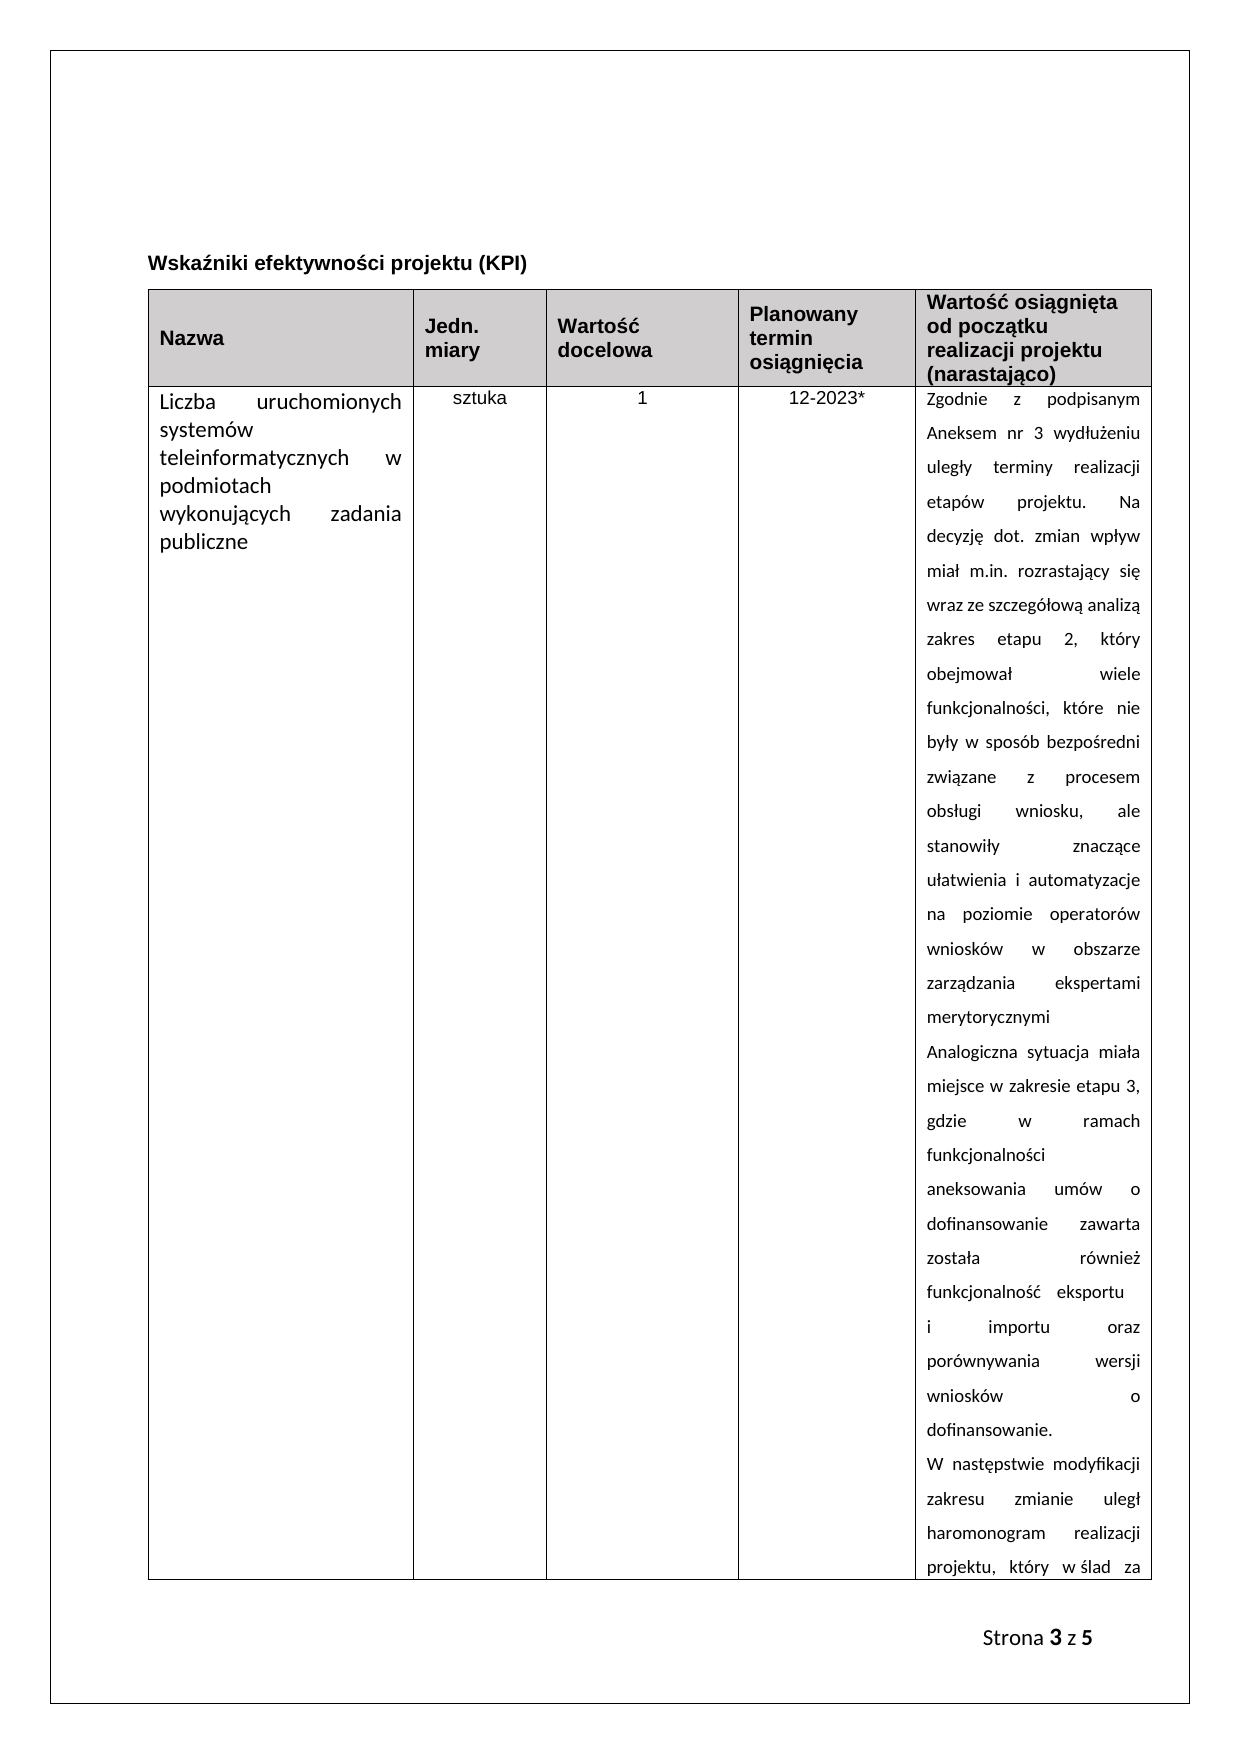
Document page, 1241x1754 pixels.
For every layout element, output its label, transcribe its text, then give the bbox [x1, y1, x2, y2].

table_header Planowany termin osiągnięcia [739, 290, 915, 386]
table_cell sztuka [414, 387, 546, 1579]
table_cell 12-2023* [739, 387, 915, 1579]
table_header Wartość docelowa [547, 290, 738, 386]
table_header Nazwa [149, 290, 413, 386]
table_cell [149, 387, 413, 1579]
table_cell 1 [547, 387, 738, 1579]
text Wskaźniki efektywności projektu (KPI) [148, 251, 1093, 275]
table_header Jedn. miary [414, 290, 546, 386]
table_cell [916, 387, 1151, 1579]
table_header Wartość osiągnięta od początku realizacji projektu (narastająco) [916, 290, 1151, 386]
